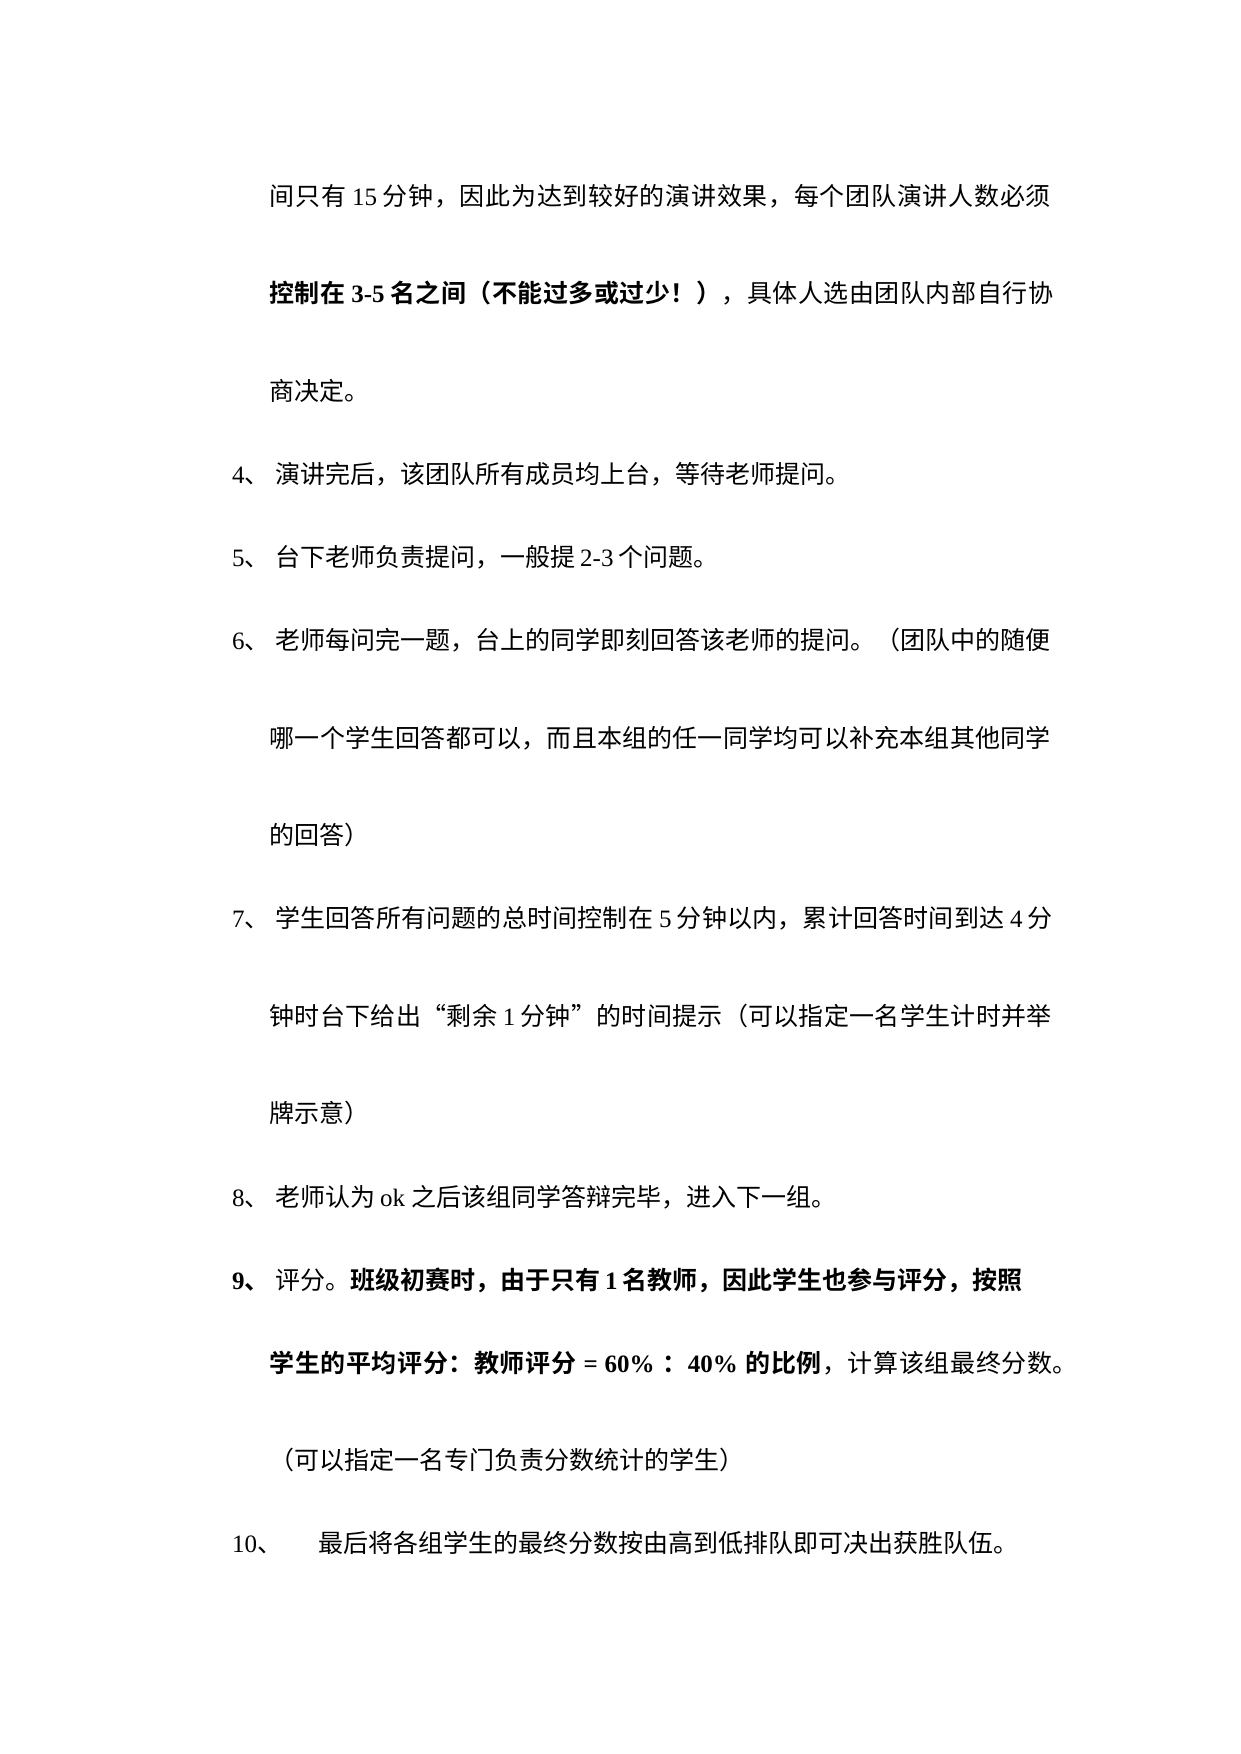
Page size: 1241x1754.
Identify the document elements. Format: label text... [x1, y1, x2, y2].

list 最后将各组学生的最终分数按由高到低排队即可决出获胜队伍。 [232, 1509, 1053, 1574]
list 老师认为ok 之后该组同学答辩完毕，进入下一组。 [232, 1163, 1053, 1228]
list 老师每问完一题，台上的同学即刻回答该老师的提问。（团队中的随便哪一个学生回答都可以，而且本组的任一同学均可以补充本组其他同学的回答） [232, 606, 1053, 866]
list 评分。班级初赛时，由于只有1名教师，因此学生也参与评分，按照 [232, 1246, 1053, 1311]
list 台下老师负责提问，一般提2-3个问题。 [232, 523, 1053, 588]
list 学生的平均评分：教师评分 = 60% ：40% 的比例，计算该组最终分数。（可以指定一名专门负责分数统计的学生） [269, 1329, 1053, 1491]
list 学生回答所有问题的总时间控制在5分钟以内，累计回答时间到达4分钟时台下给出“剩余1分钟”的时间提示（可以指定一名学生计时并举牌示意） [232, 884, 1053, 1144]
list 演讲完后，该团队所有成员均上台，等待老师提问。 [232, 440, 1053, 505]
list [232, 162, 1053, 422]
